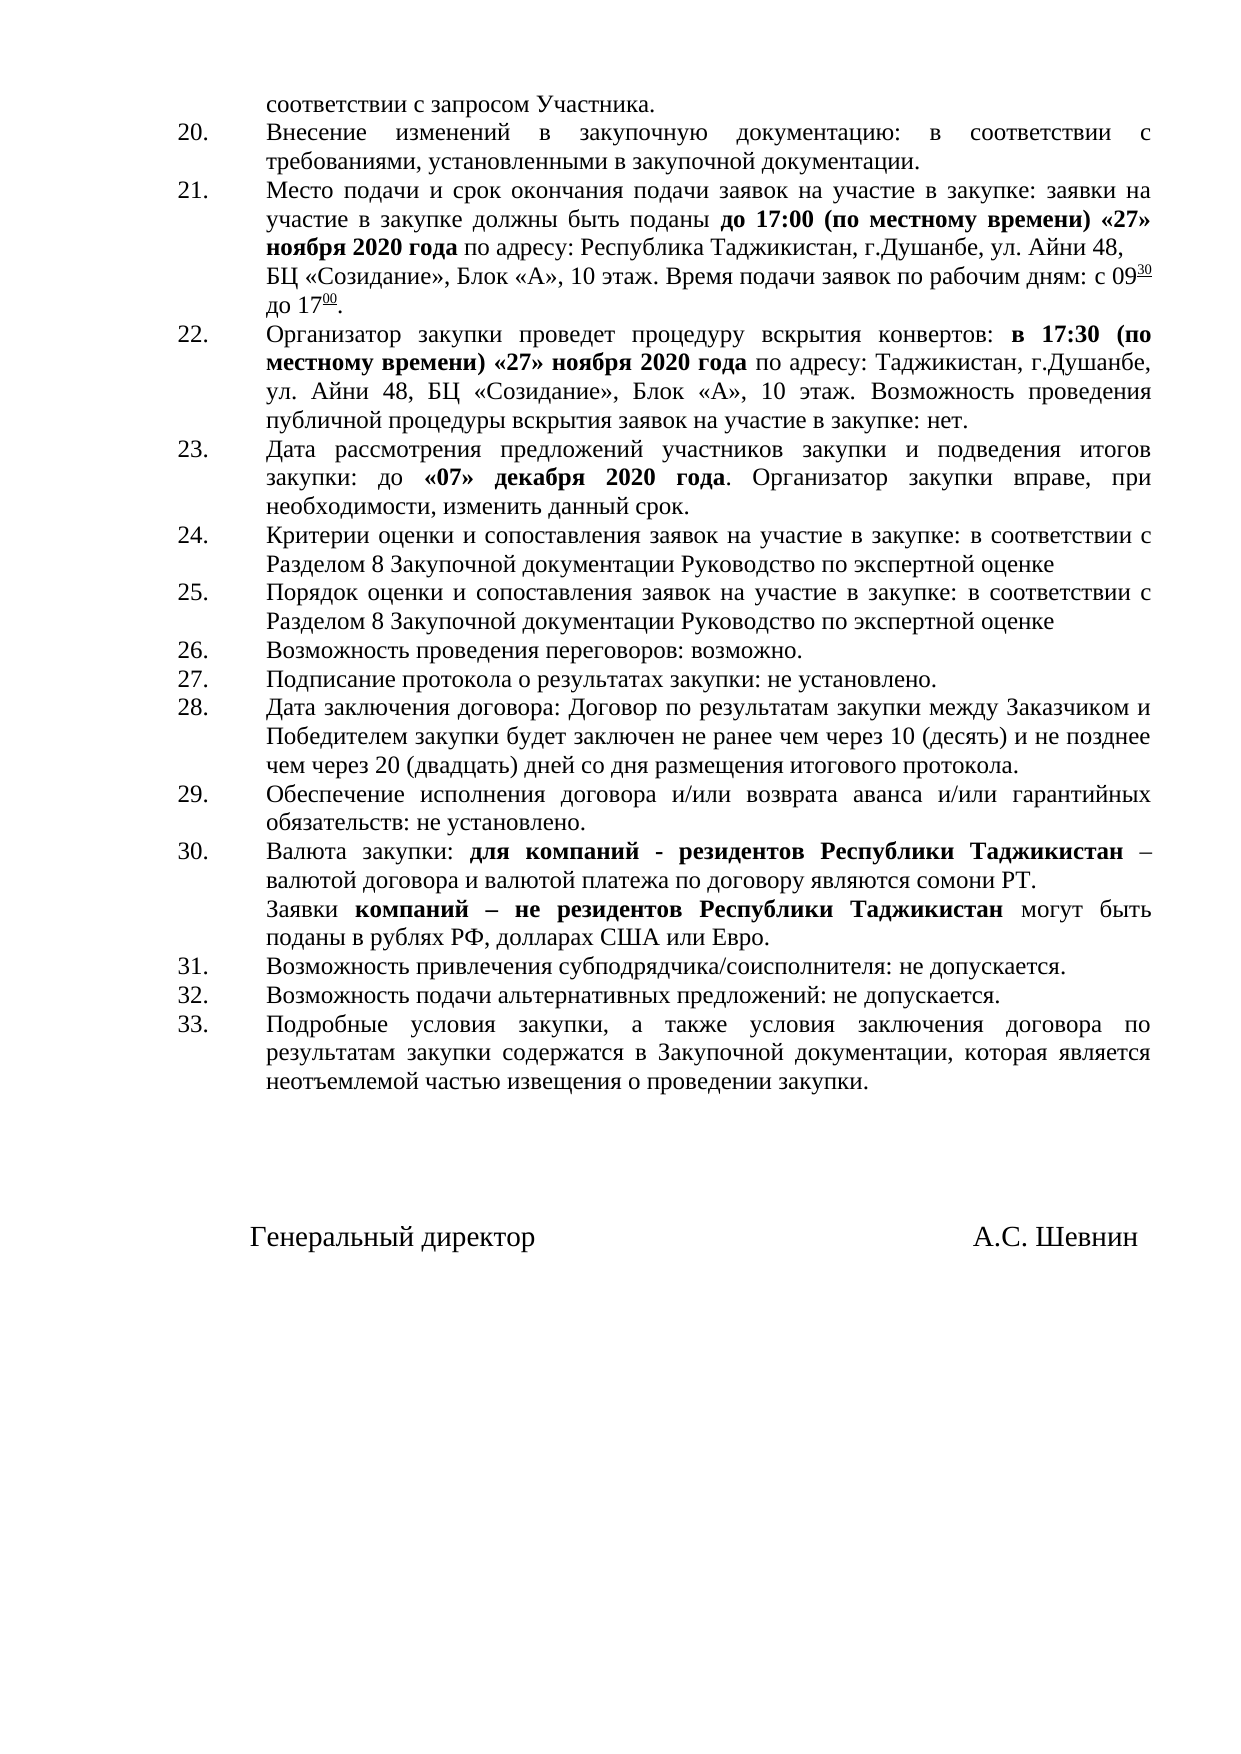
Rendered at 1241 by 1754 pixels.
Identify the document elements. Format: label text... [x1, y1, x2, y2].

list Внесение изменений в закупочную документацию: в соответствии с требованиями, установленными в закупочной документации. [177, 117, 1152, 175]
list Дата заключения договора: Договор по результатам закупки между Заказчиком и Победителем закупки будет заключен не ранее чем через 10 (десять) и не позднее чем через 20 (двадцать) дней со дня размещения итогового протокола. [177, 692, 1152, 779]
list Порядок оценки и сопоставления заявок на участие в закупке: в соответствии с Разделом 8 Закупочной документации Руководство по экспертной оценке [177, 577, 1152, 635]
list Обеспечение исполнения договора и/или возврата аванса и/или гарантийных обязательств: не установлено. [177, 779, 1152, 836]
text Заявки компаний – не резидентов Республики Таджикистан могут быть поданы в рублях РФ, долларах США или Евро. [266, 894, 1152, 951]
list Возможность проведения переговоров: возможно. [177, 635, 1152, 664]
list Подписание протокола о результатах закупки: не установлено. [177, 664, 1152, 692]
list Дата рассмотрения предложений участников закупки и подведения итогов закупки: до «07» декабря 2020 года. Организатор закупки вправе, при необходимости, изменить данный срок. [177, 434, 1152, 520]
list Возможность привлечения субподрядчика/соисполнителя: не допускается. [177, 951, 1152, 980]
text БЦ «Созидание», Блок «А», 10 этаж. Время подачи заявок по рабочим дням: с 0930 до 1700. [266, 261, 1152, 319]
list Подробные условия закупки, а также условия заключения договора по результатам закупки содержатся в Закупочной документации, которая является неотъемлемой частью извещения о проведении закупки. [177, 1009, 1152, 1095]
list Организатор закупки проведет процедуру вскрытия конвертов: в 17:30 (по местному времени) «27» ноября 2020 года по адресу: Таджикистан, г.Душанбе, ул. Айни 48, БЦ «Созидание», Блок «А», 10 этаж. Возможность проведения публичной процедуры вскрытия заявок на участие в закупке: нет. [177, 319, 1152, 434]
list Место подачи и срок окончания подачи заявок на участие в закупке: заявки на участие в закупке должны быть поданы до 17:00 (по местному времени) «27» ноября 2020 года по адресу: Республика Таджикистан, г.Душанбе, ул. Айни 48, [177, 175, 1152, 261]
list Возможность подачи альтернативных предложений: не допускается. [177, 980, 1152, 1009]
list Валюта закупки: для компаний - резидентов Республики Таджикистан – валютой договора и валютой платежа по договору являются сомони РТ. [177, 836, 1152, 894]
list Критерии оценки и сопоставления заявок на участие в закупке: в соответствии с Разделом 8 Закупочной документации Руководство по экспертной оценке [177, 520, 1152, 577]
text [266, 89, 1152, 117]
text Генеральный директор А.С. Шевнин [177, 1219, 1152, 1253]
